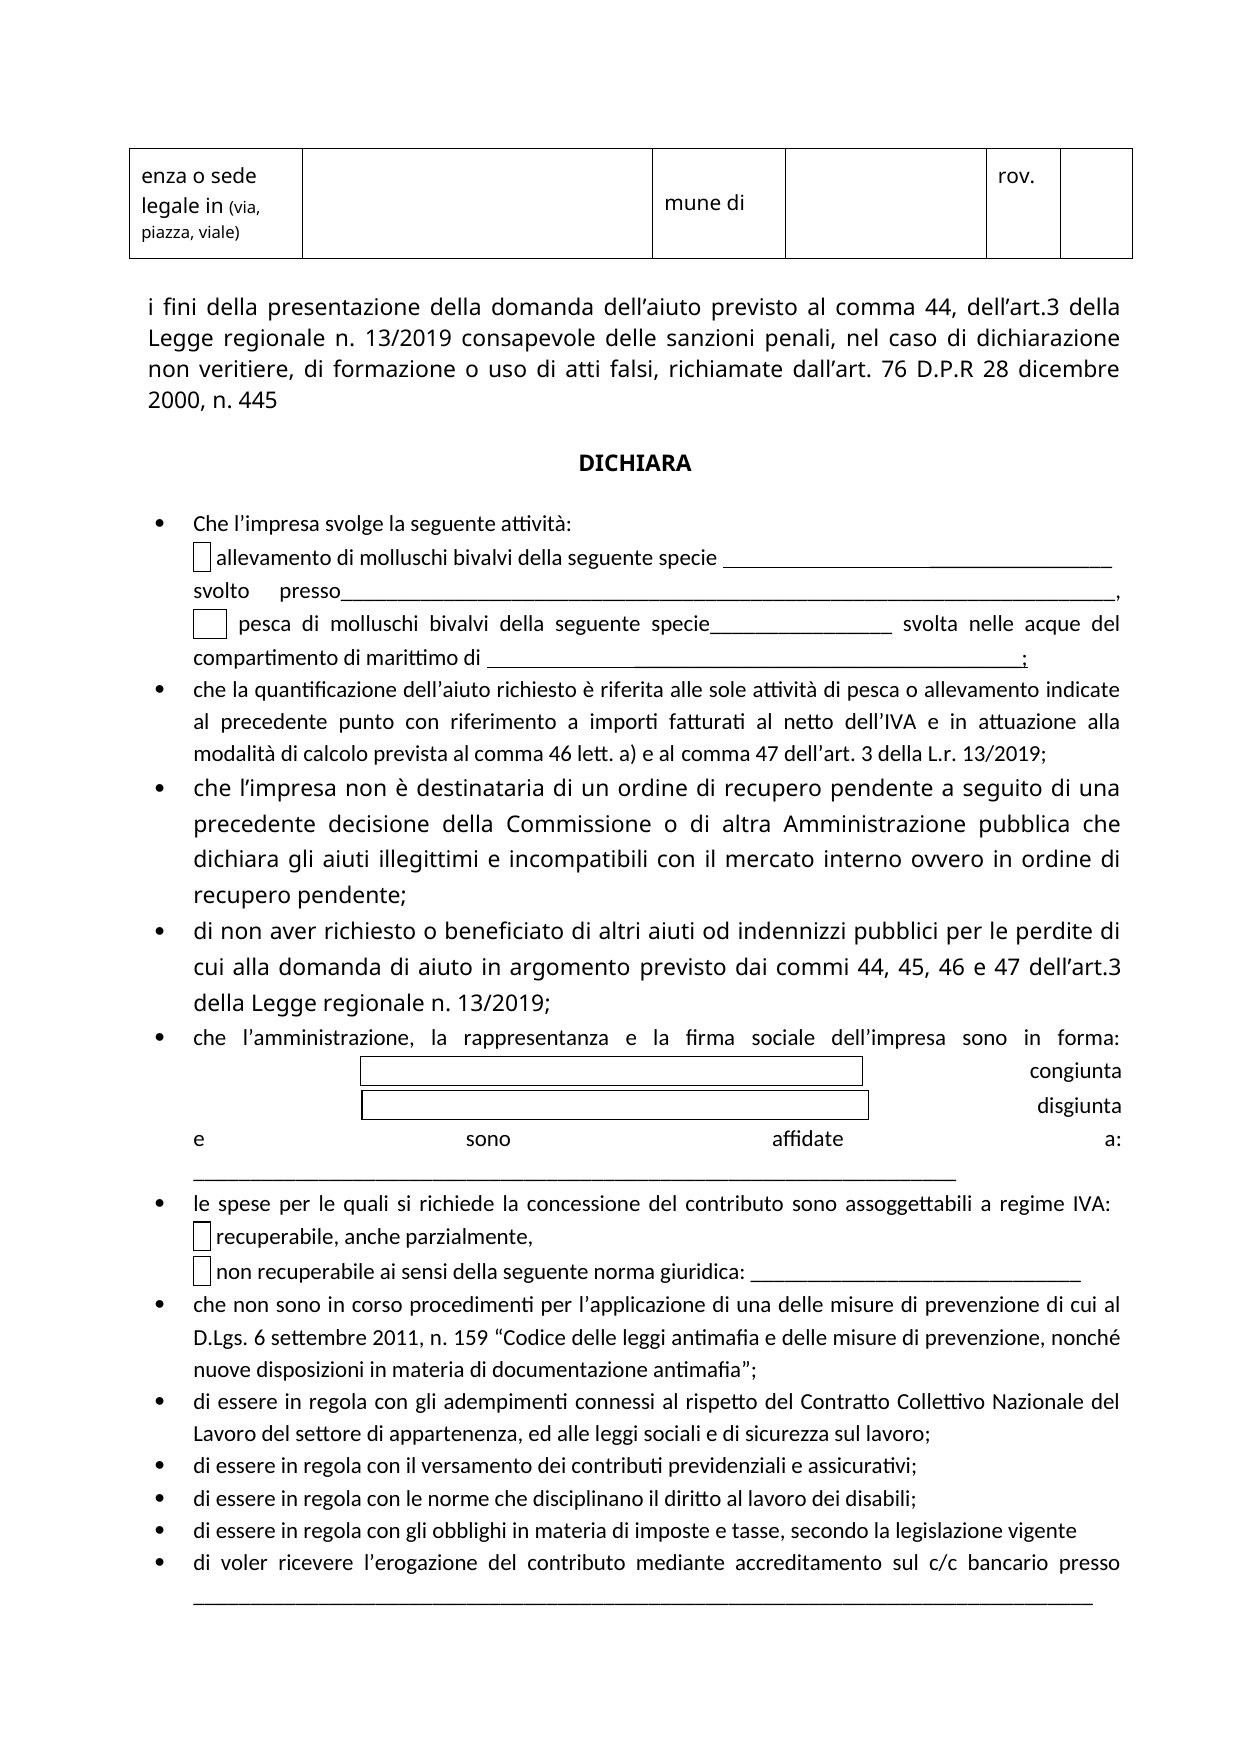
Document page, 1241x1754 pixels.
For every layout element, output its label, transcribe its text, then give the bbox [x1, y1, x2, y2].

list le spese per le quali si richiede la concessione del contributo sono assoggettabili a regime IVA: recuperabile, anche parzialmente, non recuperabile ai sensi della seguente norma giuridica: _____________________________ [156, 1189, 1122, 1286]
list di essere in regola con gli obblighi in materia di imposte e tasse, secondo la legislazione vigente [156, 1516, 1122, 1544]
list che non sono in corso procedimenti per l’applicazione di una delle misure di prevenzione di cui al D.Lgs. 6 settembre 2011, n. 159 “Codice delle leggi antimafia e delle misure di prevenzione, nonché nuove disposizioni in materia di documentazione antimafia”; [156, 1291, 1122, 1383]
list che l’impresa non è destinataria di un ordine di recupero pendente a seguito di una precedente decisione della Commissione o di altra Amministrazione pubblica che dichiara gli aiuti illegittimi e incompatibili con il mercato interno ovvero in ordine di recupero pendente; [156, 772, 1122, 911]
table_cell Residenza o sede legale in (via, piazza, viale) [130, 149, 302, 258]
list che la quantificazione dell’aiuto richiesto è riferita alle sole attività di pesca o allevamento indicate al precedente punto con riferimento a importi fatturati al netto dell’IVA e in attuazione alla modalità di calcolo prevista al comma 46 lett. a) e al comma 47 dell’art. 3 della L.r. 13/2019; [156, 675, 1122, 767]
list di essere in regola con gli adempimenti connessi al rispetto del Contratto Collettivo Nazionale del Lavoro del settore di appartenenza, ed alle leggi sociali e di sicurezza sul lavoro; [156, 1387, 1122, 1447]
list Che l’impresa svolge la seguente attività: allevamento di molluschi bivalvi della seguente specie ________________ svolto presso____________________________________________________________________, pesca di molluschi bivalvi della seguente specie________________ svolta nelle acque del compartimento di marittimo di __________________________________; [156, 509, 1122, 671]
table_cell Comune di [653, 149, 785, 258]
list DICHIARA [148, 447, 1122, 478]
list di non aver richiesto o beneficiato di altri aiuti od indennizzi pubblici per le perdite di cui alla domanda di aiuto in argomento previsto dai commi 44, 45, 46 e 47 dell’art.3 della Legge regionale n. 13/2019; [156, 915, 1122, 1018]
table_cell Prov. [987, 149, 1060, 258]
list di essere in regola con il versamento dei contributi previdenziali e assicurativi; [156, 1451, 1122, 1479]
list i fini della presentazione della domanda dell’aiuto previsto al comma 44, dell’art.3 della Legge regionale n. 13/2019 consapevole delle sanzioni penali, nel caso di dichiarazione non veritiere, di formazione o uso di atti falsi, richiamate dall’art. 76 D.P.R 28 dicembre 2000, n. 445 [148, 291, 1122, 416]
list di essere in regola con le norme che disciplinano il diritto al lavoro dei disabili; [156, 1484, 1122, 1512]
list che l’amministrazione, la rappresentanza e la firma sociale dell’impresa sono in forma: congiunta disgiunta e sono affidate a: ___________________________________________________________________ [156, 1023, 1122, 1185]
table_cell [303, 149, 652, 258]
table_cell [1061, 149, 1132, 258]
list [156, 1548, 1122, 1608]
table_cell [786, 149, 986, 258]
